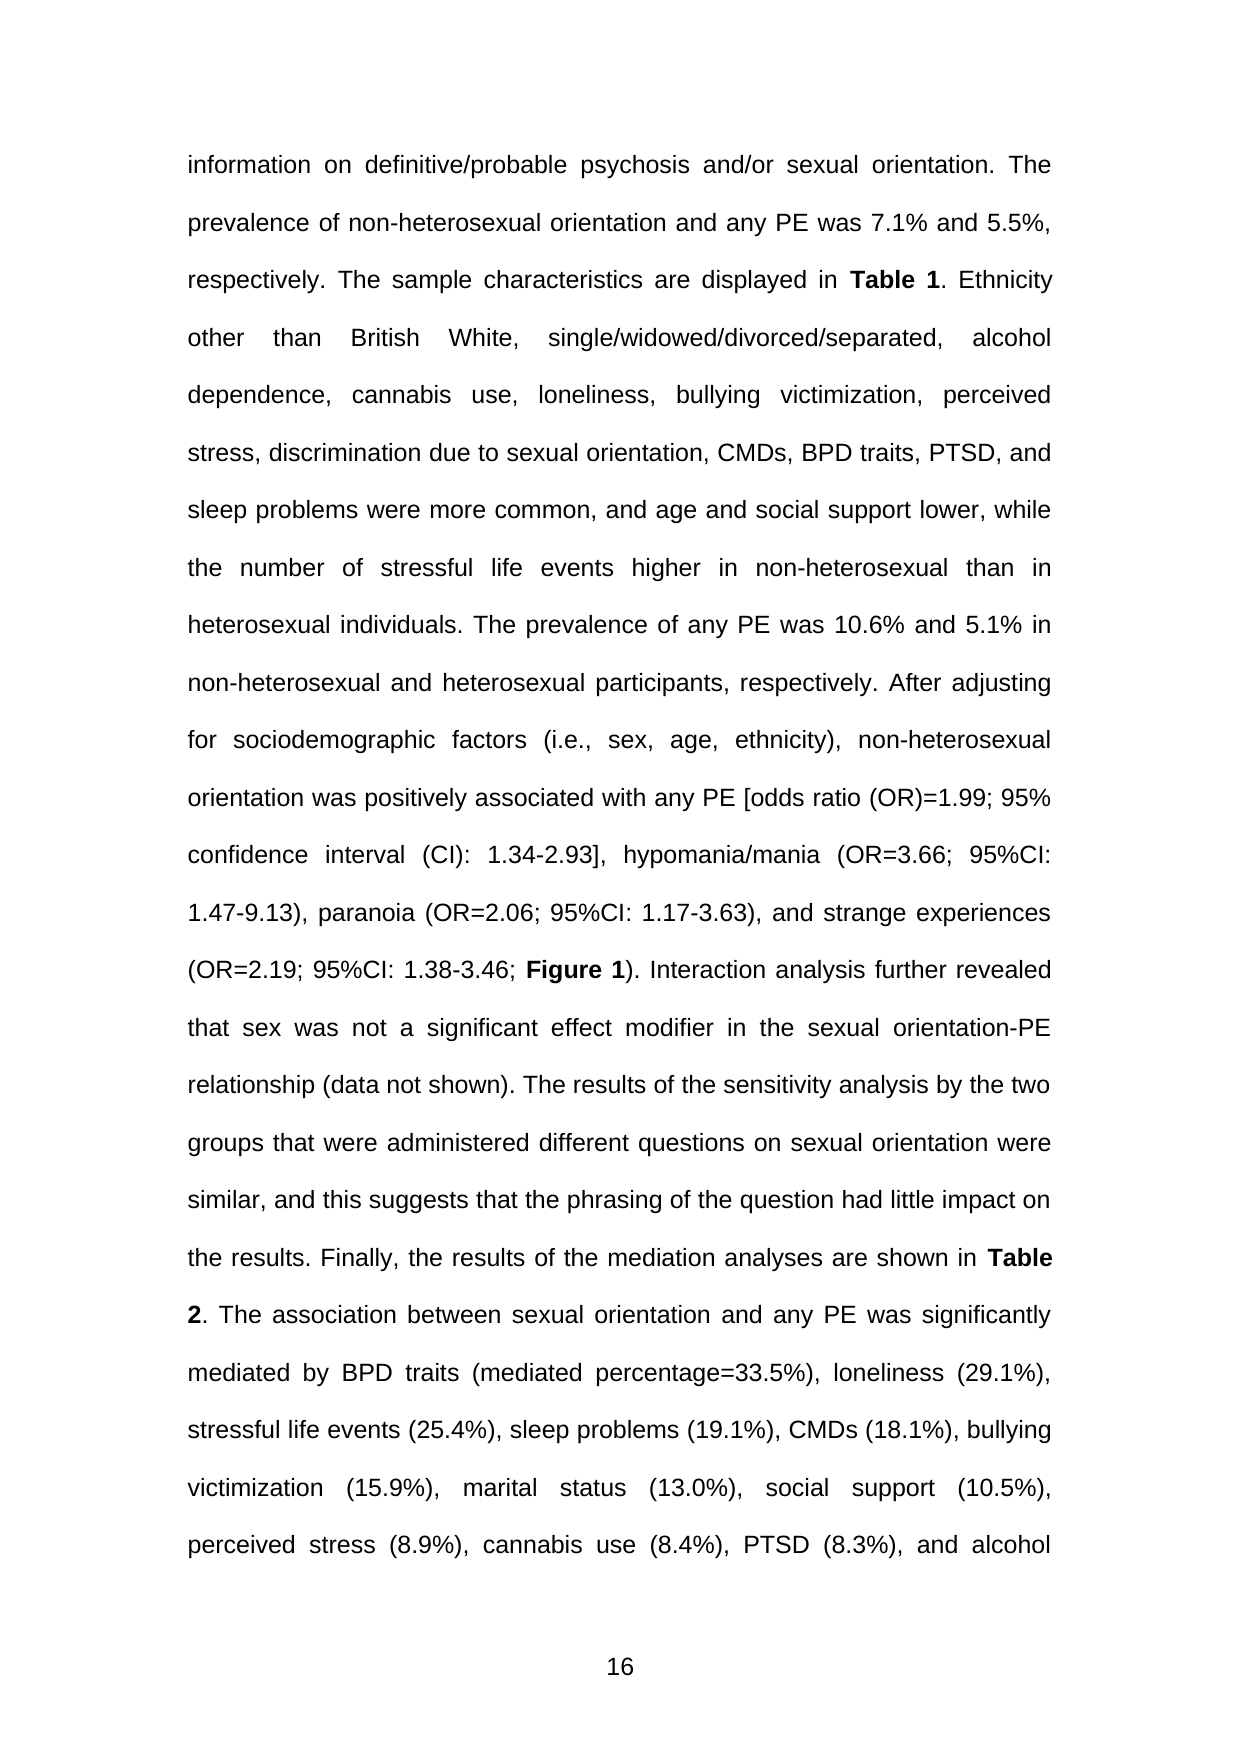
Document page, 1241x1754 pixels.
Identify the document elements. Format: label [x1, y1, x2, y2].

text [187, 150, 1053, 1559]
